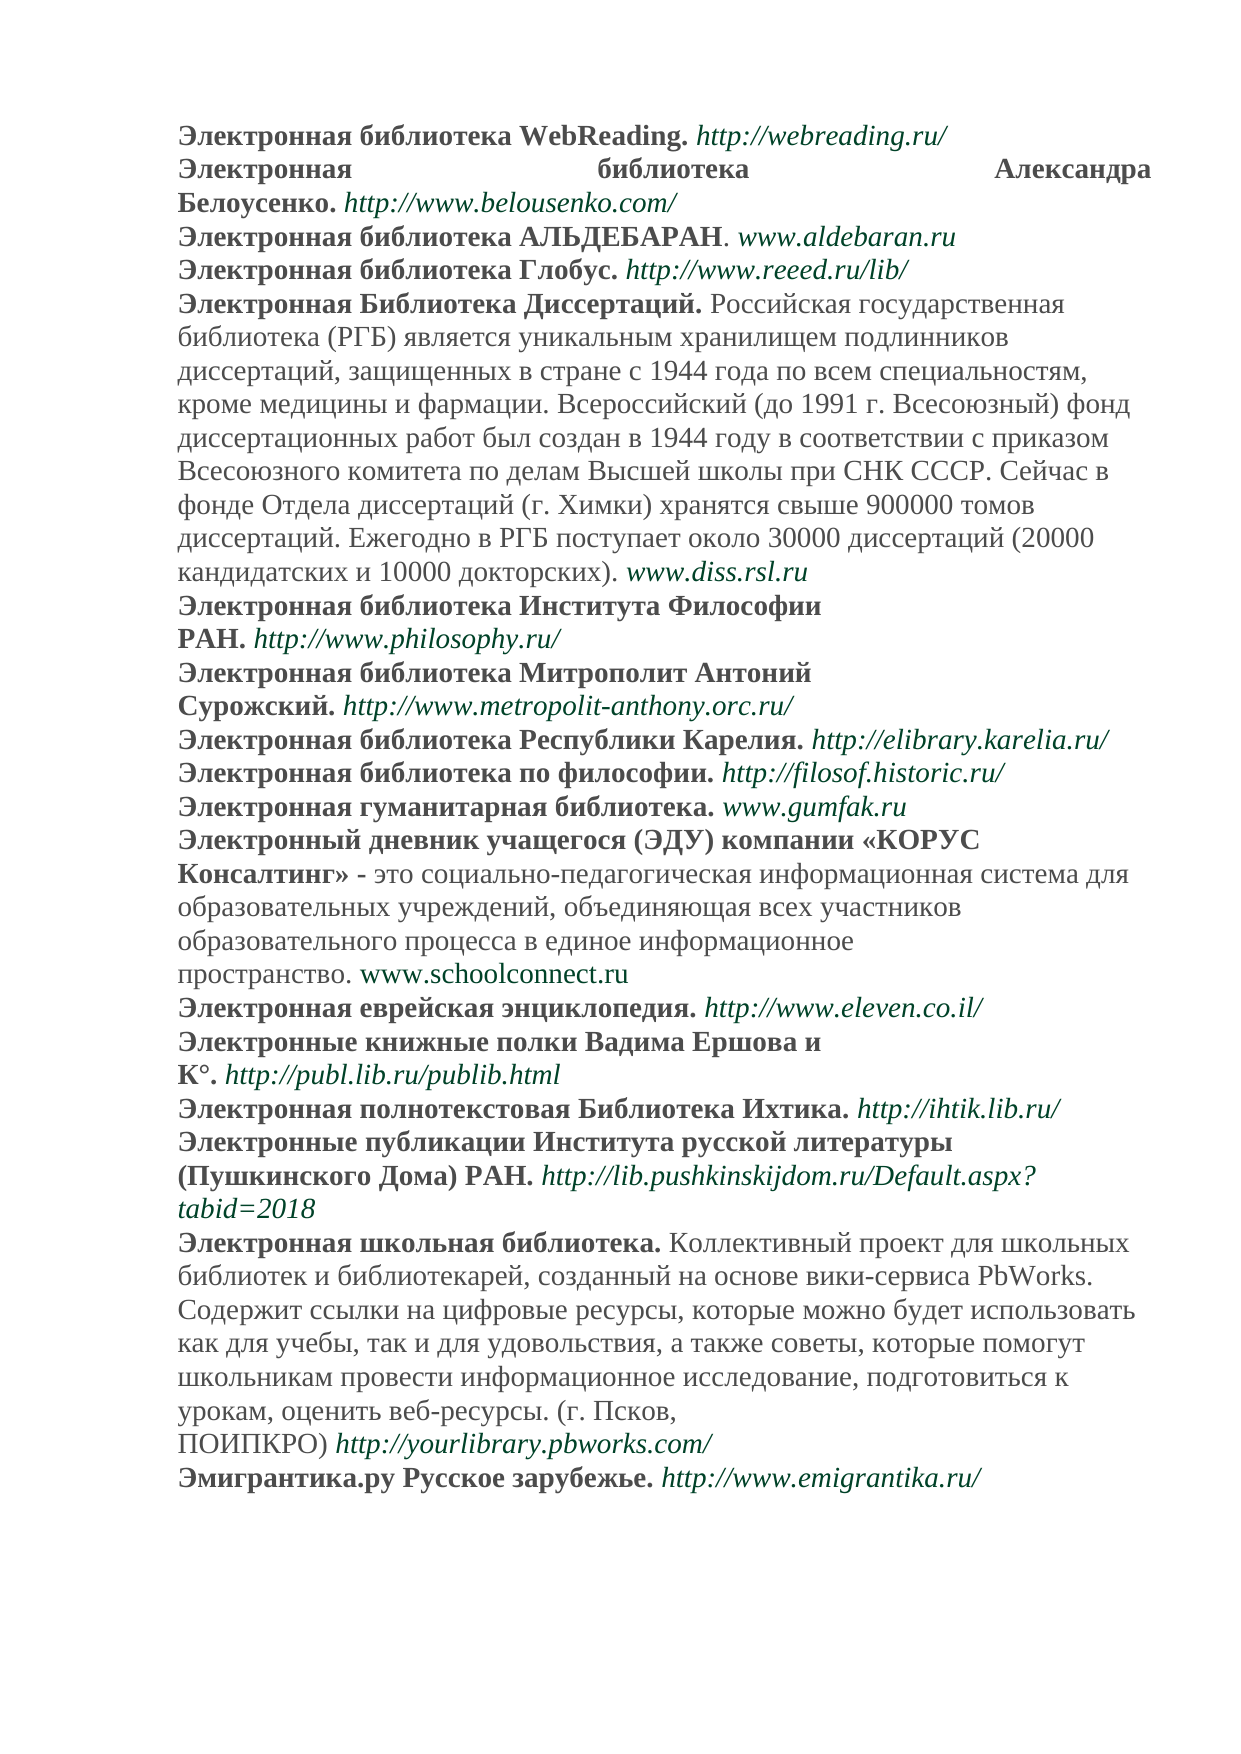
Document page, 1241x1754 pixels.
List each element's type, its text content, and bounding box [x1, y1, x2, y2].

text Электронная библиотека по философии. http://filosof.historic.ru/ [177, 755, 1152, 789]
text Электронная еврейская энциклопедия. http://www.eleven.co.il/ [177, 990, 1152, 1024]
text Электронная школьная библиотека. Коллективный проект для школьных библиотек и библиотекарей, созданный на основе вики-сервиса PbWorks. Содержит ссылки на цифровые ресурсы, которые можно будет использовать как для учебы, так и для удовольствия, а также советы, которые помогут школьникам провести информационное исследование, подготовиться к урокам, оценить веб-ресурсы. (г. Псков, ПОИПКРО) http://yourlibrary.pbworks.com/ [177, 1225, 1152, 1460]
text Электронный дневник учащегося (ЭДУ) компании «КОРУС Консалтинг» - это социально-педагогическая информационная система для образовательных учреждений, объединяющая всех участников образовательного процесса в единое информационное пространство. www.schoolconnect.ru [177, 822, 1152, 990]
text Электронная библиотека Александра Белоусенко. http://www.belousenko.com/ [177, 152, 1152, 219]
text Электронные публикации Института русской литературы (Пушкинского Дома) РАН. http://lib.pushkinskijdom.ru/Default.aspx?tabid=2018 [177, 1124, 1152, 1225]
text Электронная библиотека WebReading. http://webreading.ru/ [177, 118, 1152, 152]
text Электронная Библиотека Диссертаций. Российская государственная библиотека (РГБ) является уникальным хранилищем подлинников диссертаций, защищенных в стране с 1944 года по всем специальностям, кроме медицины и фармации. Всероссийский (до 1991 г. Всесоюзный) фонд диссертационных работ был создан в 1944 году в соответствии с приказом Всесоюзного комитета по делам Высшей школы при СНК СССР. Сейчас в фонде Отдела диссертаций (г. Химки) хранятся свыше 900000 томов диссертаций. Ежегодно в РГБ поступает около 30000 диссертаций (20000 кандидатских и 10000 докторских). www.diss.rsl.ru [177, 286, 1152, 588]
text Электронные книжные полки Вадима Ершова и К°. http://publ.lib.ru/publib.html [177, 1024, 1152, 1091]
text Электронная библиотека Республики Карелия. http://elibrary.karelia.ru/ [177, 722, 1152, 755]
text Электронная библиотека Митрополит Антоний Сурожский. http://www.metropolit-anthony.orc.ru/ [177, 655, 1152, 722]
text Электронная библиотека Института Философии РАН. http://www.philosophy.ru/ [177, 588, 1152, 655]
text Эмигрантика.ру Русское зарубежье. http://www.emigrantika.ru/ [177, 1460, 1152, 1493]
text Электронная библиотека АЛЬДЕБАРАН. www.aldebaran.ru [177, 219, 1152, 252]
text Электронная гуманитарная библиотека. www.gumfak.ru [177, 789, 1152, 822]
text Электронная полнотекстовая Библиотека Ихтика. http://ihtik.lib.ru/ [177, 1091, 1152, 1124]
text Электронная библиотека Глобус. http://www.reeed.ru/lib/ [177, 252, 1152, 286]
